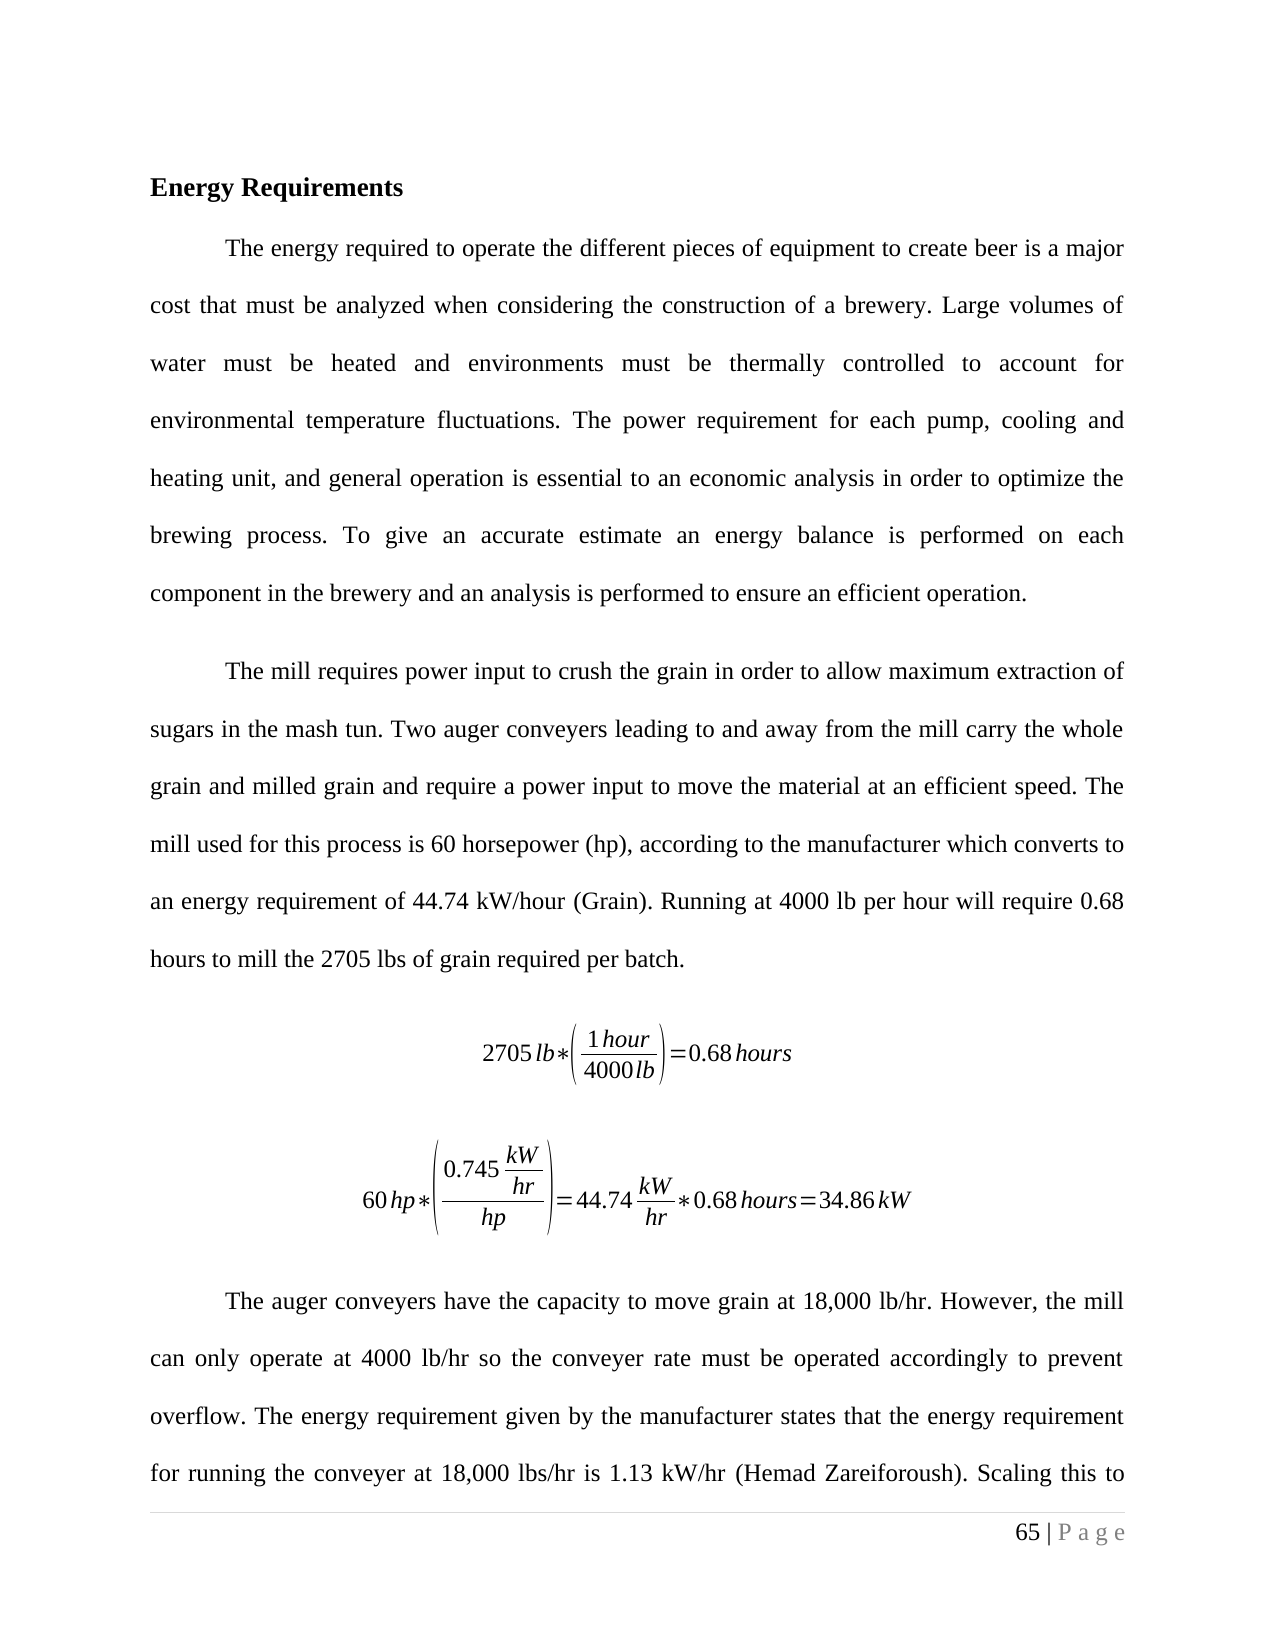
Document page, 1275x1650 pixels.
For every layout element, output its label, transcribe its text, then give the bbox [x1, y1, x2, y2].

text The energy required to operate the different pieces of equipment to create beer is a major cost that must be analyzed when considering the construction of a brewery. Large volumes of water must be heated and environments must be thermally controlled to account for environmental temperature fluctuations. The power requirement for each pump, cooling and heating unit, and general operation is essential to an economic analysis in order to optimize the brewing process. To give an accurate estimate an energy balance is performed on each component in the brewery and an analysis is performed to ensure an efficient operation. [150, 233, 1125, 607]
subtitle Energy Requirements [150, 171, 1125, 202]
text The mill requires power input to crush the grain in order to allow maximum extraction of sugars in the mash tun. Two auger conveyers leading to and away from the mill carry the whole grain and milled grain and require a power input to move the material at an efficient speed. The mill used for this process is 60 horsepower (hp), according to the manufacturer which converts to an energy requirement of 44.74 kW/hour . Running at 4000 lb per hour will require 0.68 hours to mill the 2705 lbs of grain required per batch. [150, 656, 1125, 973]
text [150, 1286, 1125, 1487]
